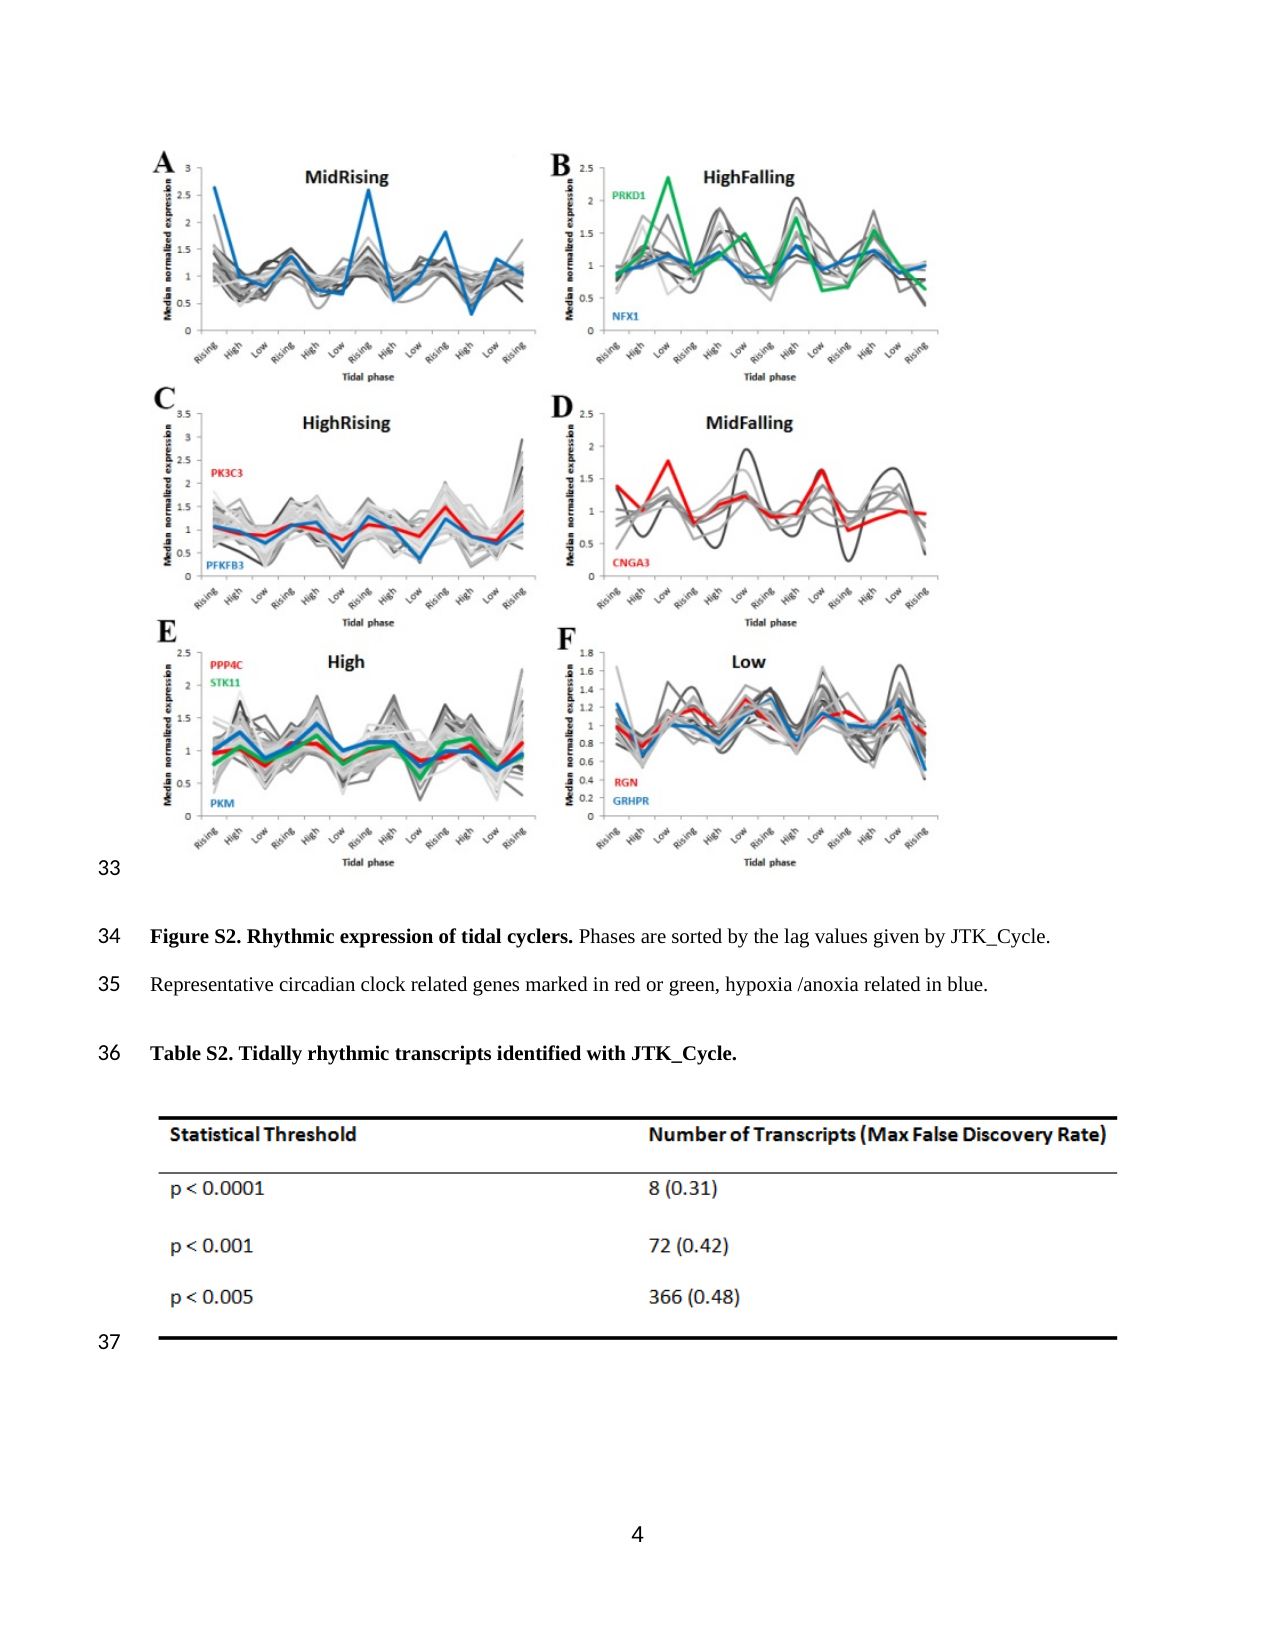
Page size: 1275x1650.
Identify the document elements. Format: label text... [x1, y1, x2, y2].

picture [150, 1110, 1125, 1350]
text Figure S2. Rhythmic expression of tidal cyclers. Phases are sorted by the lag values given by JTK_Cycle. Representative circadian clock related genes marked in red or green, hypoxia /anoxia related in blue. [150, 924, 1125, 996]
picture [150, 150, 951, 876]
text Table S2. Tidally rhythmic transcripts identified with JTK_Cycle. [150, 1041, 1125, 1065]
